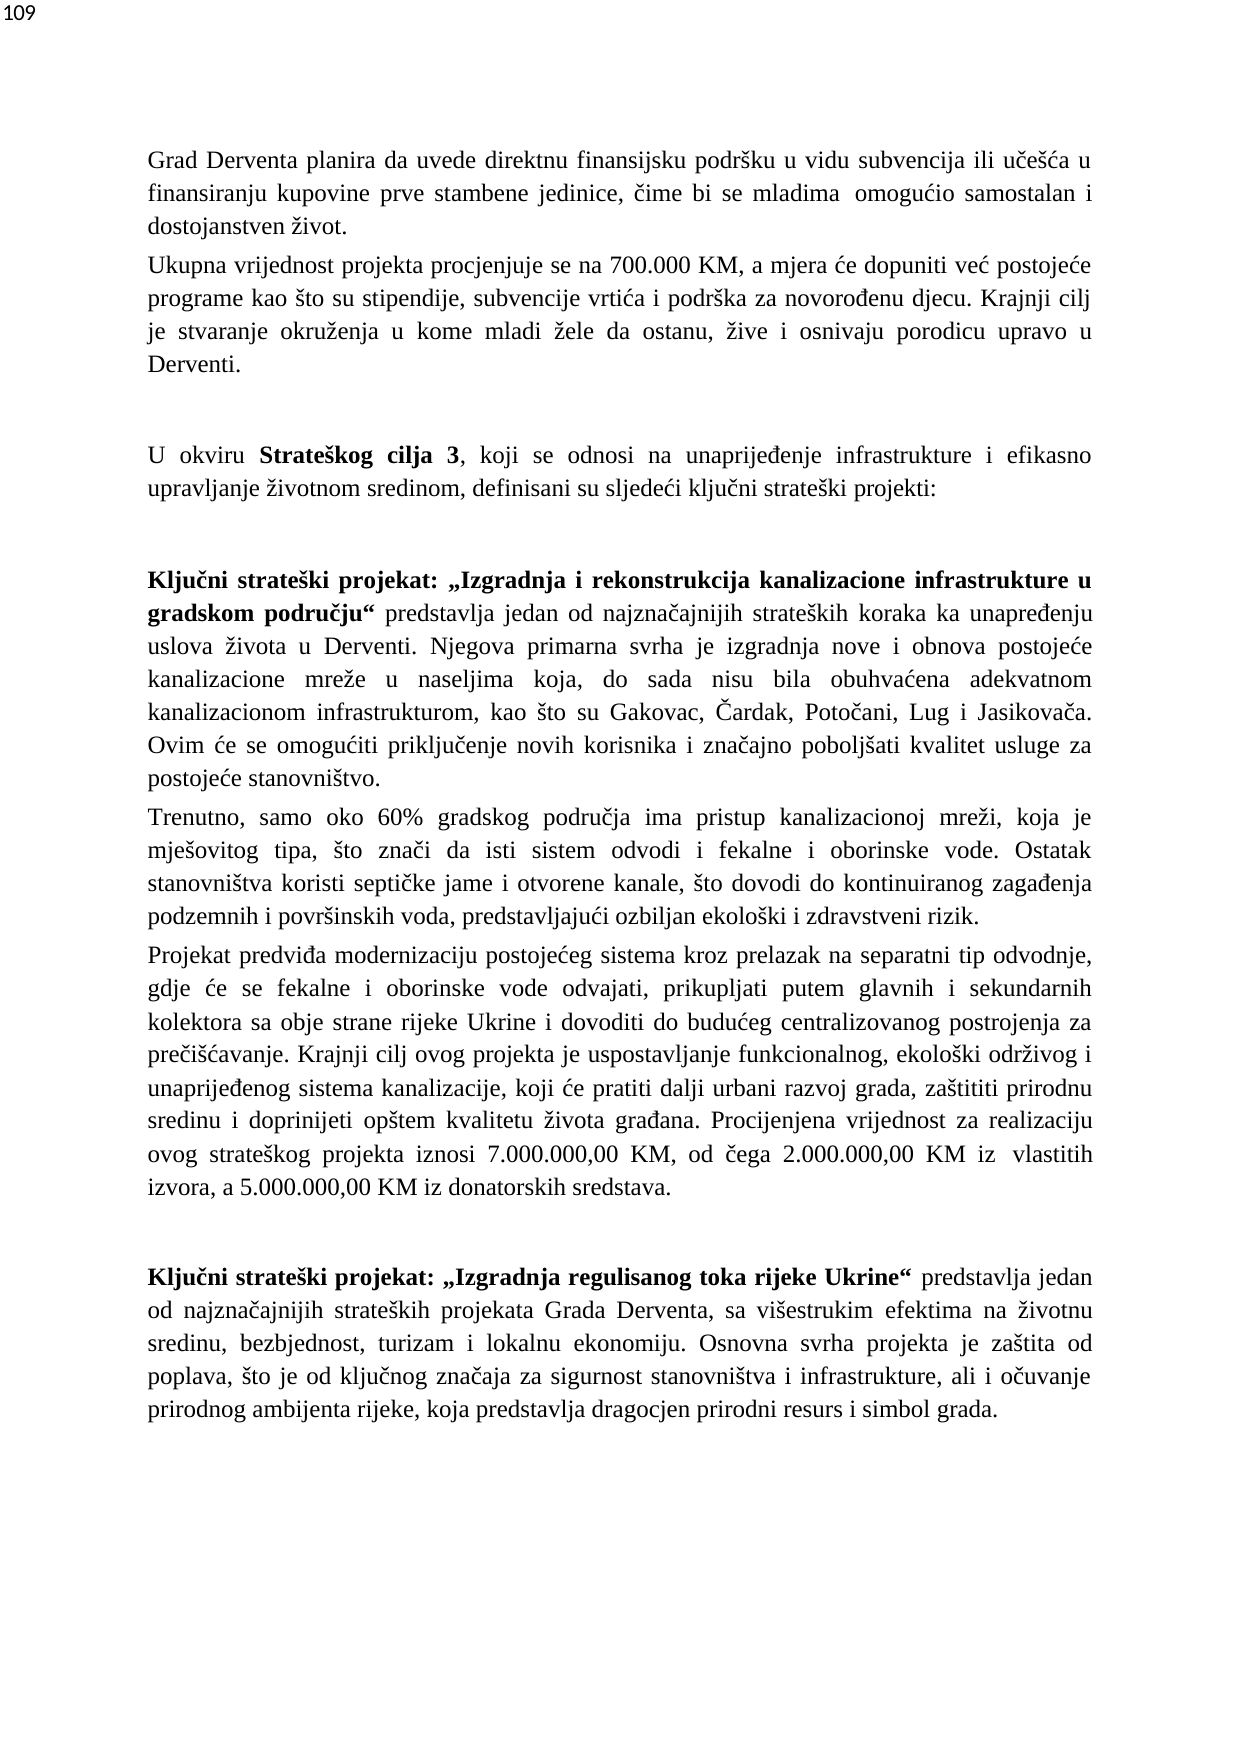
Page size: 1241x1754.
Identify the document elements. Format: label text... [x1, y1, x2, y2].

text Trenutno, samo oko 60% gradskog područja ima pristup kanalizacionoj mreži, koja je mješovitog tipa, što znači da isti sistem odvodi i fekalne i oborinske vode. Ostatak stanovništva koristi septičke jame i otvorene kanale, što dovodi do kontinuiranog zagađenja podzemnih i površinskih voda, predstavljajući ozbiljan ekološki i zdravstveni rizik. [147, 802, 1093, 930]
text Grad Derventa planira da uvede direktnu finansijsku podršku u vidu subvencija ili učešća u finansiranju kupovine prve stambene jedinice, čime bi se mladima omogućio samostalan i dostojanstven život. [147, 145, 1093, 240]
text Projekat predviđa modernizaciju postojećeg sistema kroz prelazak na separatni tip odvodnje, gdje će se fekalne i oborinske vode odvajati, prikupljati putem glavnih i sekundarnih kolektora sa obje strane rijeke Ukrine i dovoditi do budućeg centralizovanog postrojenja za prečišćavanje. Krajnji cilj ovog projekta je uspostavljanje funkcionalnog, ekološki održivog i unaprijeđenog sistema kanalizacije, koji će pratiti dalji urbani razvoj grada, zaštititi prirodnu sredinu i doprinijeti opštem kvalitetu života građana. Procijenjena vrijednost za realizaciju ovog strateškog projekta iznosi 7.000.000,00 KM, od čega 2.000.000,00 KM iz vlastitih izvora, a 5.000.000,00 KM iz donatorskih sredstava. [147, 941, 1093, 1200]
text Ključni strateški projekat: „Izgradnja i rekonstrukcija kanalizacione infrastrukture u gradskom području“ predstavlja jedan od najznačajnijih strateških koraka ka unapređenju uslova života u Derventi. Njegova primarna svrha je izgradnja nove i obnova postojeće kanalizacione mreže u naseljima koja, do sada nisu bila obuhvaćena adekvatnom kanalizacionom infrastrukturom, kao što su Gakovac, Čardak, Potočani, Lug i Jasikovača. Ovim će se omogućiti priključenje novih korisnika i značajno poboljšati kvalitet usluge za postojeće stanovništvo. [147, 565, 1093, 792]
text Ukupna vrijednost projekta procjenjuje se na 700.000 KM, a mjera će dopuniti već postojeće programe kao što su stipendije, subvencije vrtića i podrška za novorođenu djecu. Krajnji cilj je stvaranje okruženja u kome mladi žele da ostanu, žive i osnivaju porodicu upravo u Derventi. [147, 250, 1093, 378]
text U okviru Strateškog cilja 3, koji se odnosi na unaprijeđenje infrastrukture i efikasno upravljanje životnom sredinom, definisani su sljedeći ključni strateški projekti: [147, 441, 1092, 502]
text Ključni strateški projekat: „Izgradnja regulisanog toka rijeke Ukrine“ predstavlja jedan od najznačajnijih strateških projekata Grada Derventa, sa višestrukim efektima na životnu sredinu, bezbjednost, turizam i lokalnu ekonomiju. Osnovna svrha projekta je zaštita od poplava, što je od ključnog značaja za sigurnost stanovništva i infrastrukture, ali i očuvanje prirodnog ambijenta rijeke, koja predstavlja dragocjen prirodni resurs i simbol grada. [147, 1262, 1093, 1423]
